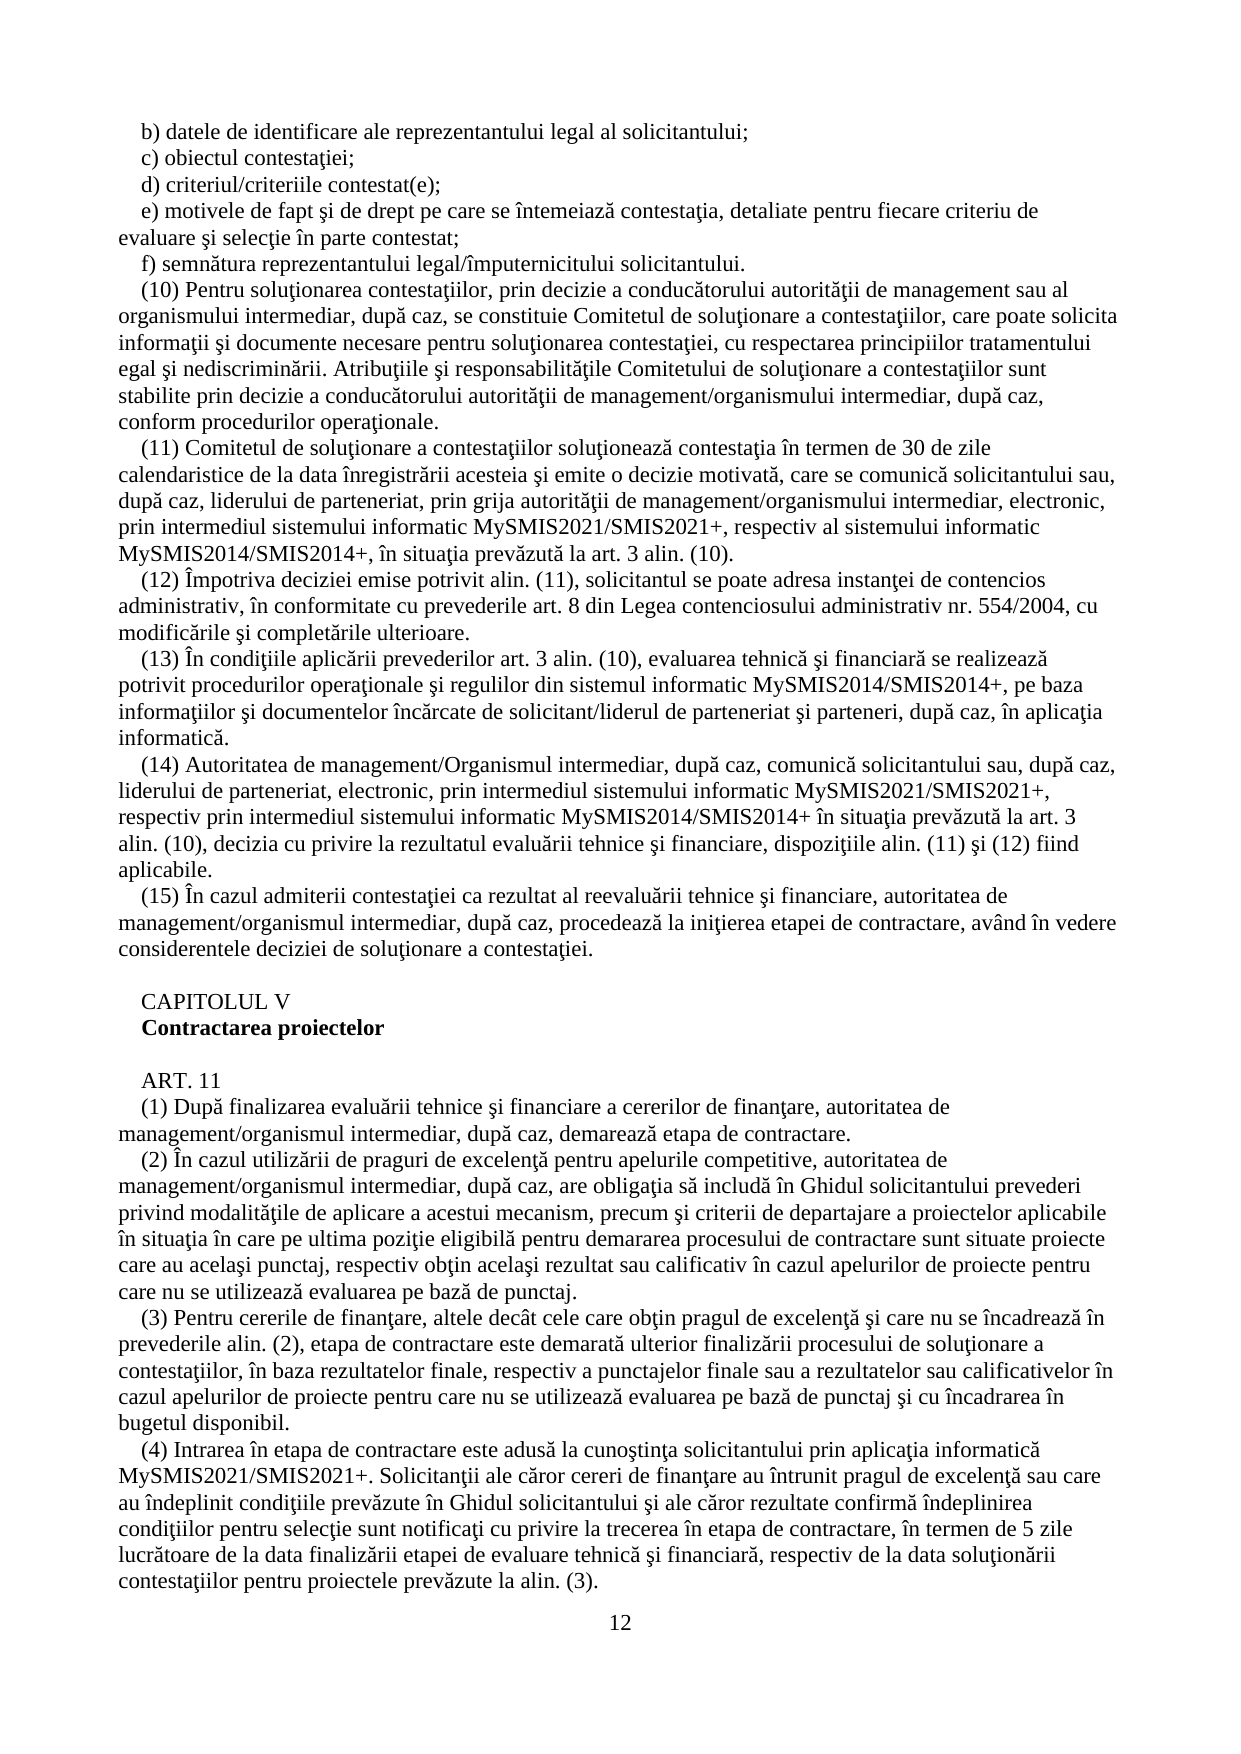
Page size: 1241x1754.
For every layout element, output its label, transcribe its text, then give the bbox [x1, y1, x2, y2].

text d) criteriul/criteriile contestat(e); [118, 171, 1122, 197]
text Contractarea proiectelor [118, 1014, 1122, 1041]
text (13) În condiţiile aplicării prevederilor art. 3 alin. (10), evaluarea tehnică şi financiară se realizează potrivit procedurilor operaţionale şi regulilor din sistemul informatic MySMIS2014/SMIS2014+, pe baza informaţiilor şi documentelor încărcate de solicitant/liderul de parteneriat şi parteneri, după caz, în aplicaţia informatică. [118, 645, 1122, 751]
text ART. 11 [118, 1067, 1122, 1093]
text b) datele de identificare ale reprezentantului legal al solicitantului; [118, 118, 1122, 144]
text (10) Pentru soluţionarea contestaţiilor, prin decizie a conducătorului autorităţii de management sau al organismului intermediar, după caz, se constituie Comitetul de soluţionare a contestaţiilor, care poate solicita informaţii şi documente necesare pentru soluţionarea contestaţiei, cu respectarea principiilor tratamentului egal şi nediscriminării. Atribuţiile şi responsabilităţile Comitetului de soluţionare a contestaţiilor sunt stabilite prin decizie a conducătorului autorităţii de management/organismului intermediar, după caz, conform procedurilor operaţionale. [118, 276, 1122, 434]
text (14) Autoritatea de management/Organismul intermediar, după caz, comunică solicitantului sau, după caz, liderului de parteneriat, electronic, prin intermediul sistemului informatic MySMIS2021/SMIS2021+, respectiv prin intermediul sistemului informatic MySMIS2014/SMIS2014+ în situaţia prevăzută la art. 3 alin. (10), decizia cu privire la rezultatul evaluării tehnice şi financiare, dispoziţiile alin. (11) şi (12) fiind aplicabile. [118, 751, 1122, 882]
text e) motivele de fapt şi de drept pe care se întemeiază contestaţia, detaliate pentru fiecare criteriu de evaluare şi selecţie în parte contestat; [118, 197, 1122, 250]
text (2) În cazul utilizării de praguri de excelenţă pentru apelurile competitive, autoritatea de management/organismul intermediar, după caz, are obligaţia să includă în Ghidul solicitantului prevederi privind modalităţile de aplicare a acestui mecanism, precum şi criterii de departajare a proiectelor aplicabile în situaţia în care pe ultima poziţie eligibilă pentru demararea procesului de contractare sunt situate proiecte care au acelaşi punctaj, respectiv obţin acelaşi rezultat sau calificativ în cazul apelurilor de proiecte pentru care nu se utilizează evaluarea pe bază de punctaj. [118, 1146, 1122, 1304]
text (1) După finalizarea evaluării tehnice şi financiare a cererilor de finanţare, autoritatea de management/organismul intermediar, după caz, demarează etapa de contractare. [118, 1093, 1122, 1146]
text c) obiectul contestaţiei; [118, 144, 1122, 171]
text (12) Împotriva deciziei emise potrivit alin. (11), solicitantul se poate adresa instanţei de contencios administrativ, în conformitate cu prevederile art. 8 din Legea contenciosului administrativ nr. 554/2004, cu modificările şi completările ulterioare. [118, 566, 1122, 645]
text f) semnătura reprezentantului legal/împuternicitului solicitantului. [118, 250, 1122, 276]
text (3) Pentru cererile de finanţare, altele decât cele care obţin pragul de excelenţă şi care nu se încadrează în prevederile alin. (2), etapa de contractare este demarată ulterior finalizării procesului de soluţionare a contestaţiilor, în baza rezultatelor finale, respectiv a punctajelor finale sau a rezultatelor sau calificativelor în cazul apelurilor de proiecte pentru care nu se utilizează evaluarea pe bază de punctaj şi cu încadrarea în bugetul disponibil. [118, 1304, 1122, 1436]
text CAPITOLUL V [118, 988, 1122, 1014]
text (15) În cazul admiterii contestaţiei ca rezultat al reevaluării tehnice şi financiare, autoritatea de management/organismul intermediar, după caz, procedează la iniţierea etapei de contractare, având în vedere considerentele deciziei de soluţionare a contestaţiei. [118, 882, 1122, 961]
text (4) Intrarea în etapa de contractare este adusă la cunoştinţa solicitantului prin aplicaţia informatică MySMIS2021/SMIS2021+. Solicitanţii ale căror cereri de finanţare au întrunit pragul de excelenţă sau care au îndeplinit condiţiile prevăzute în Ghidul solicitantului şi ale căror rezultate confirmă îndeplinirea condiţiilor pentru selecţie sunt notificaţi cu privire la trecerea în etapa de contractare, în termen de 5 zile lucrătoare de la data finalizării etapei de evaluare tehnică şi financiară, respectiv de la data soluţionării contestaţiilor pentru proiectele prevăzute la alin. (3). [118, 1436, 1122, 1594]
text (11) Comitetul de soluţionare a contestaţiilor soluţionează contestaţia în termen de 30 de zile calendaristice de la data înregistrării acesteia şi emite o decizie motivată, care se comunică solicitantului sau, după caz, liderului de parteneriat, prin grija autorităţii de management/organismului intermediar, electronic, prin intermediul sistemului informatic MySMIS2021/SMIS2021+, respectiv al sistemului informatic MySMIS2014/SMIS2014+, în situaţia prevăzută la art. 3 alin. (10). [118, 434, 1122, 566]
